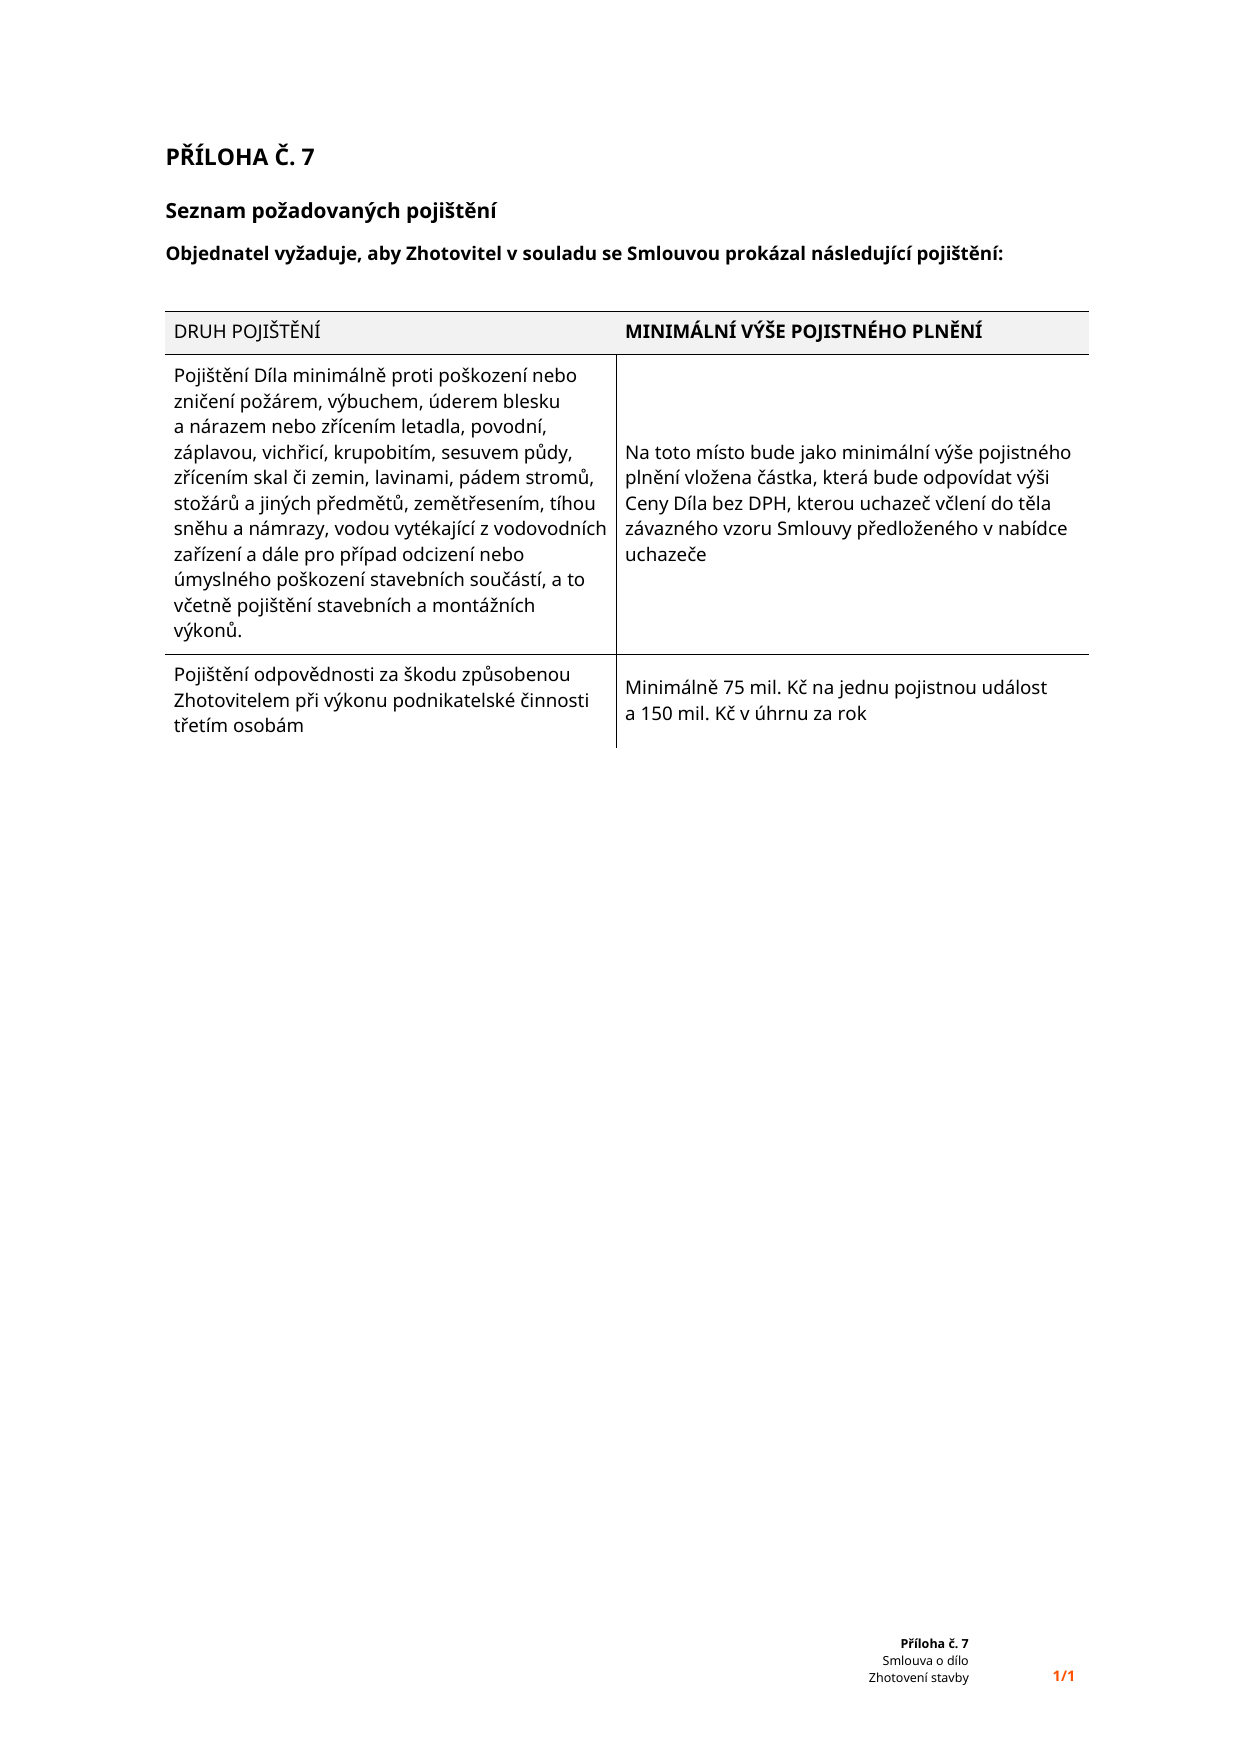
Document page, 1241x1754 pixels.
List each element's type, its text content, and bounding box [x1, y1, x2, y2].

table_header MINIMÁLNÍ VÝŠE POJISTNÉHO PLNĚNÍ [617, 312, 1089, 354]
text Seznam požadovaných pojištění [165, 197, 1075, 225]
table_cell Minimálně 75 mil. Kč na jednu pojistnou událost a 150 mil. Kč v úhrnu za rok [617, 655, 1089, 748]
table_cell Pojištění odpovědnosti za škodu způsobenou Zhotovitelem při výkonu podnikatelské činnosti třetím osobám [165, 655, 616, 748]
table_cell Na toto místo bude jako minimální výše pojistného plnění vložena částka, která bude odpovídat výši Ceny Díla bez DPH, kterou uchazeč včlení do těla závazného vzoru Smlouvy předloženého v nabídce uchazeče [617, 355, 1089, 653]
table_header DRUH POJIŠTĚNÍ [165, 312, 617, 354]
text Objednatel vyžaduje, aby Zhotovitel v souladu se Smlouvou prokázal následující pojištění: [165, 240, 1075, 266]
text Příloha č. 7 [165, 141, 1075, 173]
table_cell Pojištění Díla minimálně proti poškození nebo zničení požárem, výbuchem, úderem blesku a nárazem nebo zřícením letadla, povodní, záplavou, vichřicí, krupobitím, sesuvem půdy, zřícením skal či zemin, lavinami, pádem stromů, stožárů a jiných předmětů, zemětřesením, tíhou sněhu a námrazy, vodou vytékající z vodovodních zařízení a dále pro případ odcizení nebo úmyslného poškození stavebních součástí, a to včetně pojištění stavebních a montážních výkonů. [165, 355, 616, 653]
